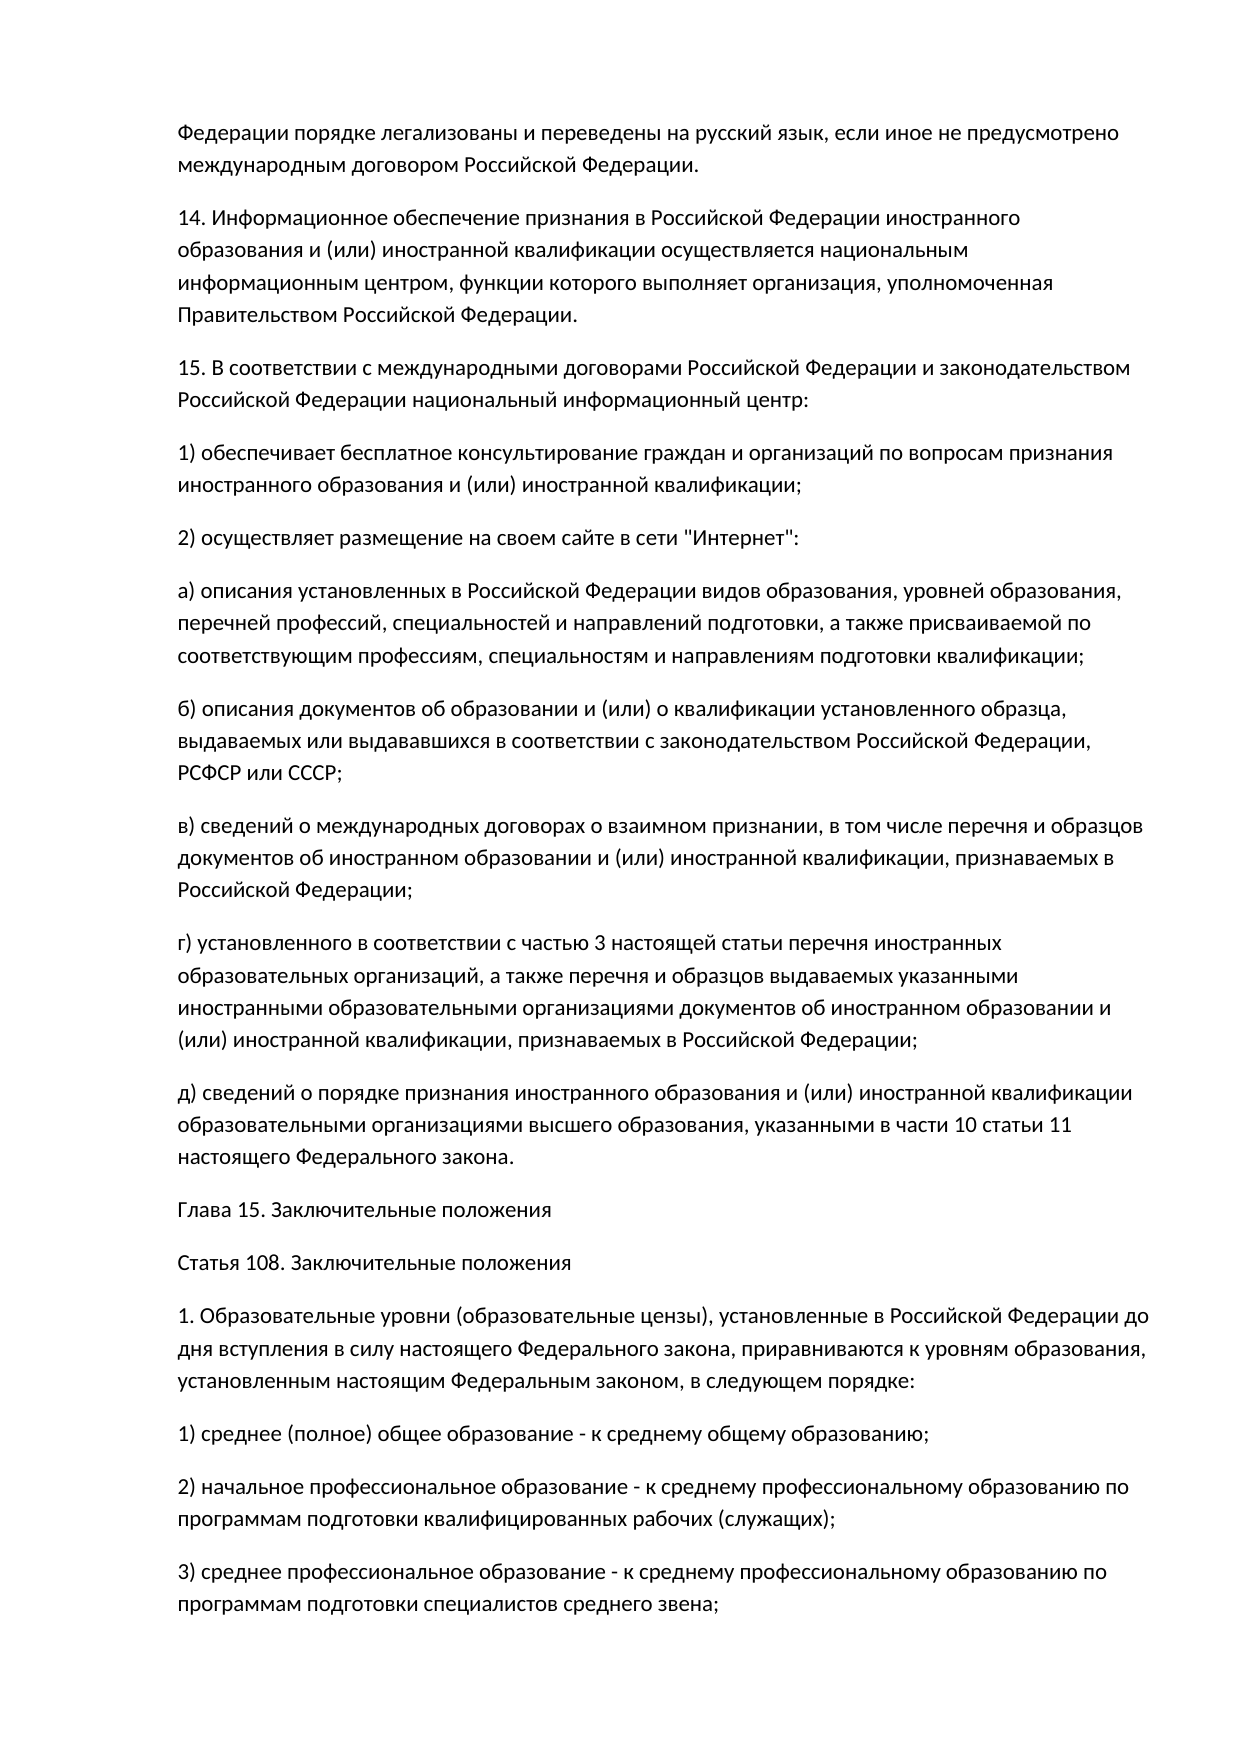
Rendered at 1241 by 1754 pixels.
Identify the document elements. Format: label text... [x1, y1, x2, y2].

text д) сведений о порядке признания иностранного образования и (или) иностранной квалификации образовательными организациями высшего образования, указанными в части 10 статьи 11 настоящего Федерального закона. [177, 1078, 1152, 1171]
text а) описания установленных в Российской Федерации видов образования, уровней образования, перечней профессий, специальностей и направлений подготовки, а также присваиваемой по соответствующим профессиям, специальностям и направлениям подготовки квалификации; [177, 576, 1152, 669]
text 1) обеспечивает бесплатное консультирование граждан и организаций по вопросам признания иностранного образования и (или) иностранной квалификации; [177, 438, 1152, 498]
text Статья 108. Заключительные положения [177, 1248, 1152, 1277]
text б) описания документов об образовании и (или) о квалификации установленного образца, выдаваемых или выдававшихся в соответствии с законодательством Российской Федерации, РСФСР или СССР; [177, 694, 1152, 786]
text в) сведений о международных договорах о взаимном признании, в том числе перечня и образцов документов об иностранном образовании и (или) иностранной квалификации, признаваемых в Российской Федерации; [177, 811, 1152, 903]
text 2) начальное профессиональное образование - к среднему профессиональному образованию по программам подготовки квалифицированных рабочих (служащих); [177, 1472, 1152, 1532]
text г) установленного в соответствии с частью 3 настоящей статьи перечня иностранных образовательных организаций, а также перечня и образцов выдаваемых указанными иностранными образовательными организациями документов об иностранном образовании и (или) иностранной квалификации, признаваемых в Российской Федерации; [177, 928, 1152, 1053]
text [177, 118, 1152, 178]
text 3) среднее профессиональное образование - к среднему профессиональному образованию по программам подготовки специалистов среднего звена; [177, 1557, 1152, 1617]
text Глава 15. Заключительные положения [177, 1196, 1152, 1223]
text 1) среднее (полное) общее образование - к среднему общему образованию; [177, 1419, 1152, 1447]
text 14. Информационное обеспечение признания в Российской Федерации иностранного образования и (или) иностранной квалификации осуществляется национальным информационным центром, функции которого выполняет организация, уполномоченная Правительством Российской Федерации. [177, 203, 1152, 328]
text 15. В соответствии с международными договорами Российской Федерации и законодательством Российской Федерации национальный информационный центр: [177, 353, 1152, 413]
text 1. Образовательные уровни (образовательные цензы), установленные в Российской Федерации до дня вступления в силу настоящего Федерального закона, приравниваются к уровням образования, установленным настоящим Федеральным законом, в следующем порядке: [177, 1302, 1152, 1394]
text 2) осуществляет размещение на своем сайте в сети "Интернет": [177, 523, 1152, 551]
